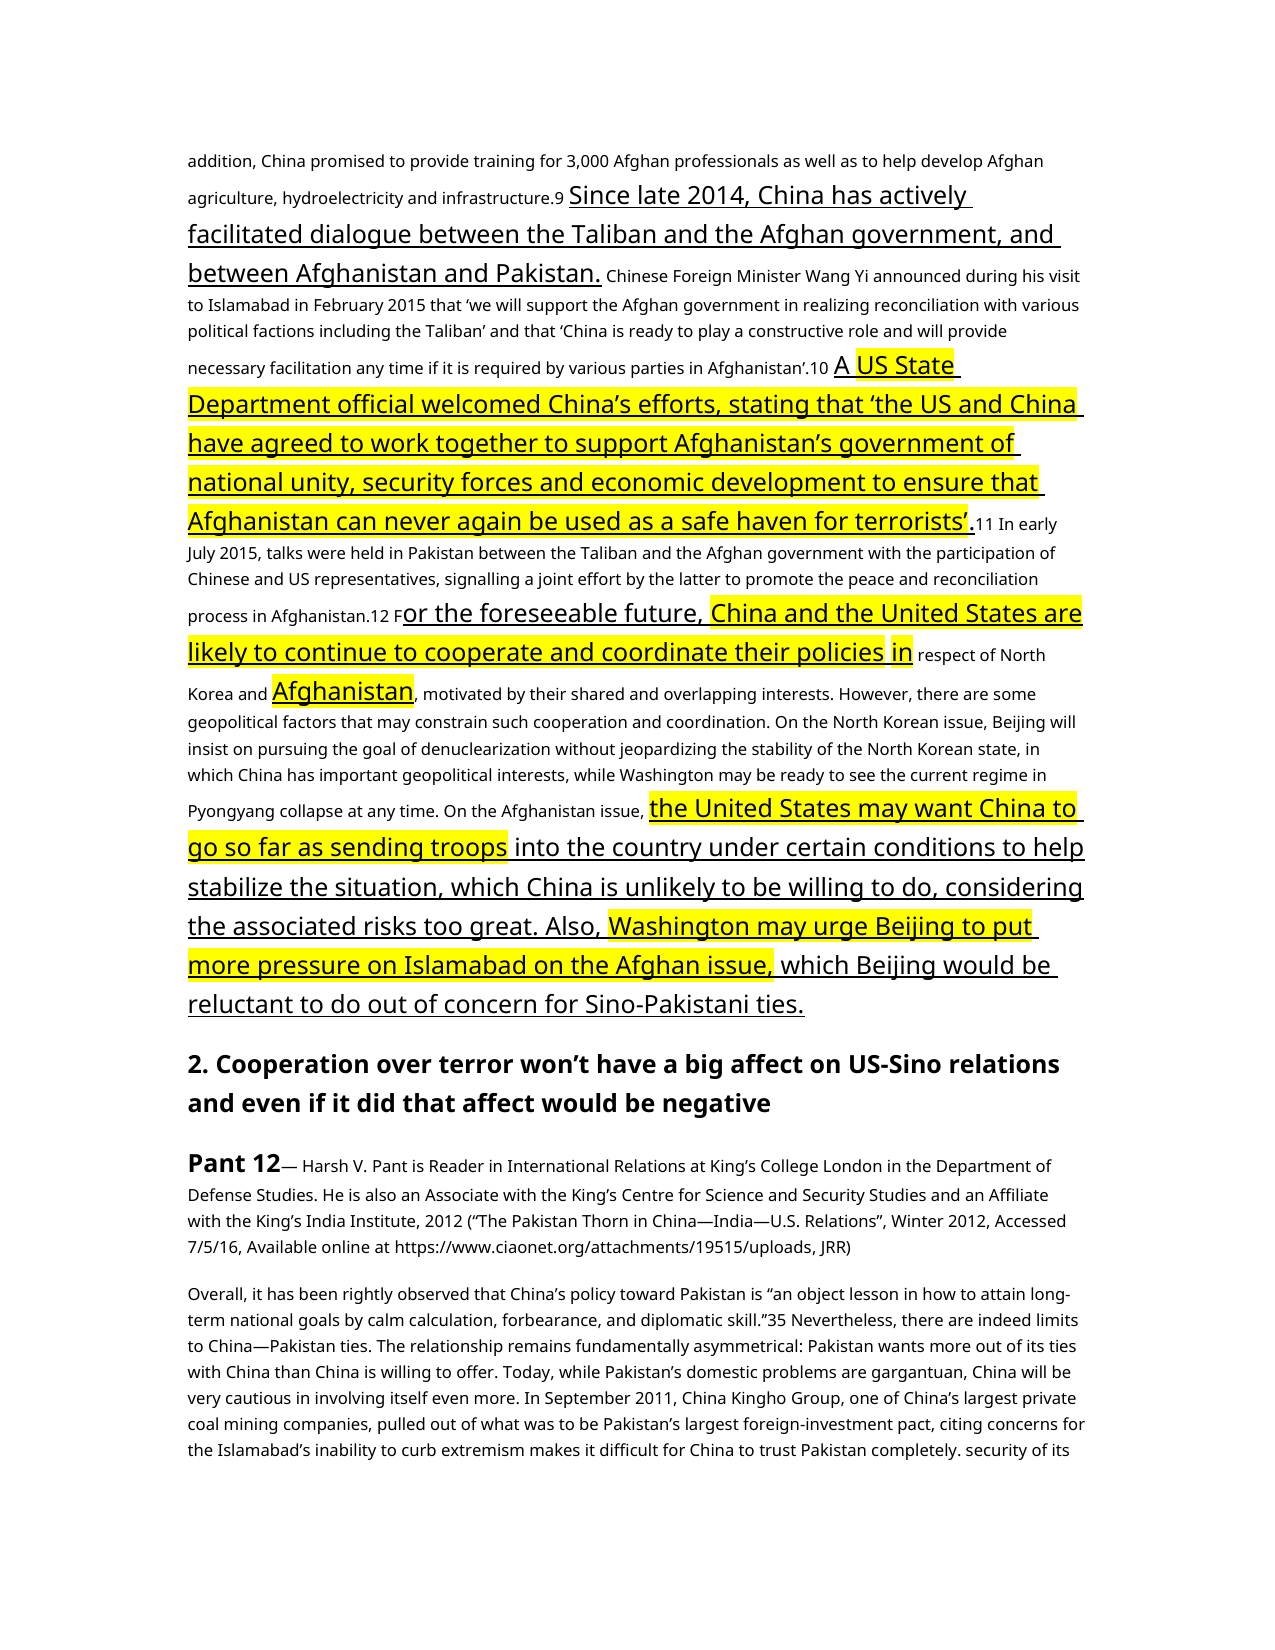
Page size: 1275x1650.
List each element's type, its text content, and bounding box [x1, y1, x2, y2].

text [187, 1282, 1087, 1461]
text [187, 150, 1087, 1021]
text Pant 12— Harsh V. Pant is Reader in International Relations at King’s College London in the Department of Defense Studies. He is also an Associate with the King’s Centre for Science and Security Studies and an Affiliate with the King’s India Institute, 2012 (“The Pakistan Thorn in China—India—U.S. Relations”, Winter 2012, Accessed 7/5/16, Available online at https://www.ciaonet.org/attachments/19515/uploads, JRR) [187, 1146, 1087, 1258]
subtitle 2. Cooperation over terror won’t have a big affect on US-Sino relations and even if it did that affect would be negative [187, 1047, 1087, 1120]
